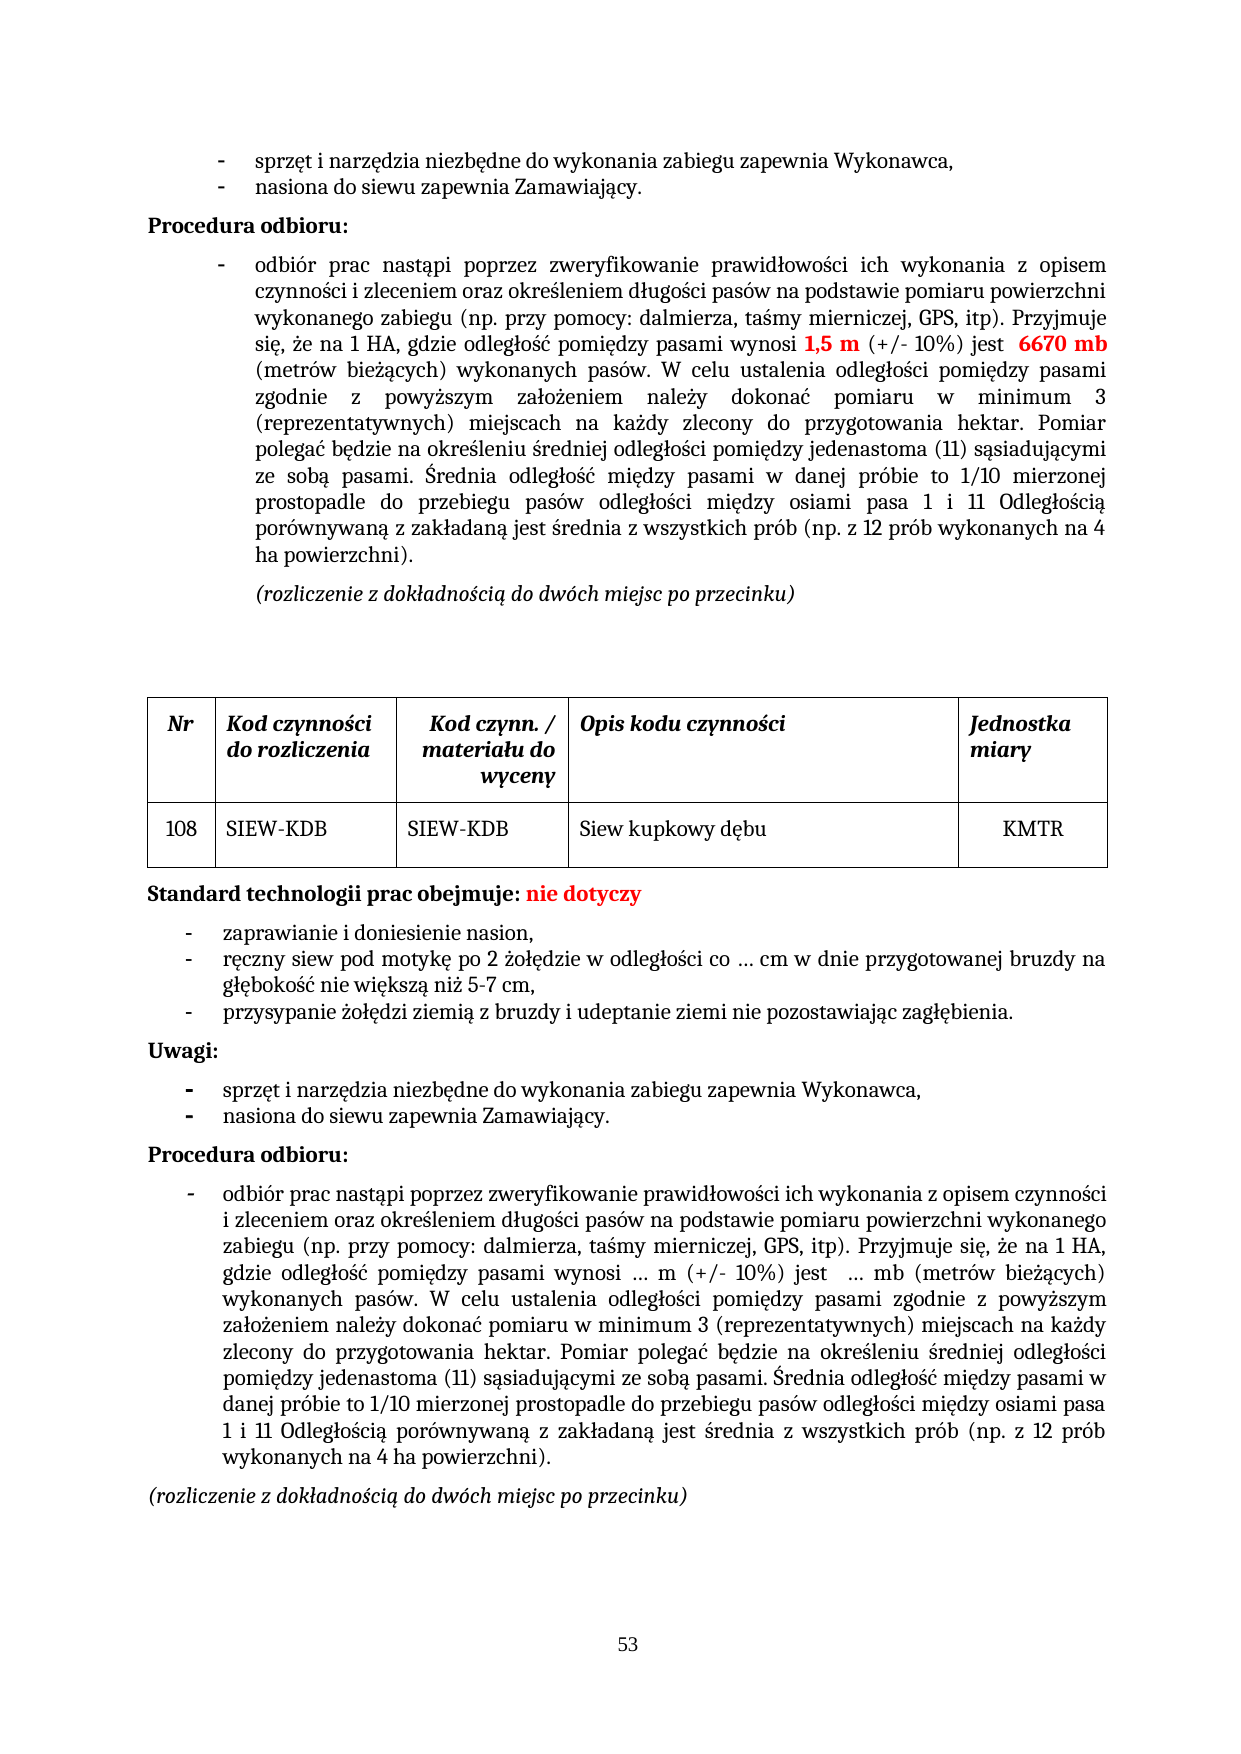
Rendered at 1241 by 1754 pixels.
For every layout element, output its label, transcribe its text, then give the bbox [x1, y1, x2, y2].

text Standard technologii prac obejmuje: nie dotyczy [148, 881, 1107, 907]
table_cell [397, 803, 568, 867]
text (rozliczenie z dokładnością do dwóch miejsc po przecinku) [148, 1483, 1107, 1509]
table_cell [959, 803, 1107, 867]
list nasiona do siewu zapewnia Zamawiający. [185, 1103, 1107, 1129]
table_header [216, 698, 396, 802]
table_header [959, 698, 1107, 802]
list ręczny siew pod motykę po 2 żołędzie w odległości co … cm w dnie przygotowanej bruzdy na głębokość nie większą niż 5-7 cm, [185, 946, 1107, 999]
list nasiona do siewu zapewnia Zamawiający. [217, 174, 1107, 200]
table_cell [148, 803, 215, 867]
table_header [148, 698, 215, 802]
text Procedura odbioru: [148, 1142, 1107, 1168]
list sprzęt i narzędzia niezbędne do wykonania zabiegu zapewnia Wykonawca, [217, 148, 1107, 174]
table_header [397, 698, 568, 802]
text Uwagi: [148, 1037, 1107, 1064]
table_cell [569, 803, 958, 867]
list zaprawianie i doniesienie nasion, [185, 919, 1107, 946]
list sprzęt i narzędzia niezbędne do wykonania zabiegu zapewnia Wykonawca, [185, 1076, 1107, 1103]
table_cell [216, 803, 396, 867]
list odbiór prac nastąpi poprzez zweryfikowanie prawidłowości ich wykonania z opisem czynności i zleceniem oraz określeniem długości pasów na podstawie pomiaru powierzchni wykonanego zabiegu (np. przy pomocy: dalmierza, taśmy mierniczej, GPS, itp). Przyjmuje się, że na 1 HA, gdzie odległość pomiędzy pasami wynosi 1,5 m (+/- 10%) jest 6670 mb (metrów bieżących) wykonanych pasów. W celu ustalenia odległości pomiędzy pasami zgodnie z powyższym założeniem należy dokonać pomiaru w minimum 3 (reprezentatywnych) miejscach na każdy zlecony do przygotowania hektar. Pomiar polegać będzie na określeniu średniej odległości pomiędzy jedenastoma (11) sąsiadującymi ze sobą pasami. Średnia odległość między pasami w danej próbie to 1/10 mierzonej prostopadle do przebiegu pasów odległości między osiami pasa 1 i 11 Odległością porównywaną z zakładaną jest średnia z wszystkich prób (np. z 12 prób wykonanych na 4 ha powierzchni). [217, 252, 1107, 568]
list przysypanie żołędzi ziemią z bruzdy i udeptanie ziemi nie pozostawiając zagłębienia. [185, 999, 1107, 1025]
list odbiór prac nastąpi poprzez zweryfikowanie prawidłowości ich wykonania z opisem czynności i zleceniem oraz określeniem długości pasów na podstawie pomiaru powierzchni wykonanego zabiegu (np. przy pomocy: dalmierza, taśmy mierniczej, GPS, itp). Przyjmuje się, że na 1 HA, gdzie odległość pomiędzy pasami wynosi … m (+/- 10%) jest … mb (metrów bieżących) wykonanych pasów. W celu ustalenia odległości pomiędzy pasami zgodnie z powyższym założeniem należy dokonać pomiaru w minimum 3 (reprezentatywnych) miejscach na każdy zlecony do przygotowania hektar. Pomiar polegać będzie na określeniu średniej odległości pomiędzy jedenastoma (11) sąsiadującymi ze sobą pasami. Średnia odległość między pasami w danej próbie to 1/10 mierzonej prostopadle do przebiegu pasów odległości między osiami pasa 1 i 11 Odległością porównywaną z zakładaną jest średnia z wszystkich prób (np. z 12 prób wykonanych na 4 ha powierzchni). [185, 1180, 1107, 1470]
text Procedura odbioru: [148, 213, 1107, 239]
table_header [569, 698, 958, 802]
text (rozliczenie z dokładnością do dwóch miejsc po przecinku) [181, 580, 1107, 607]
